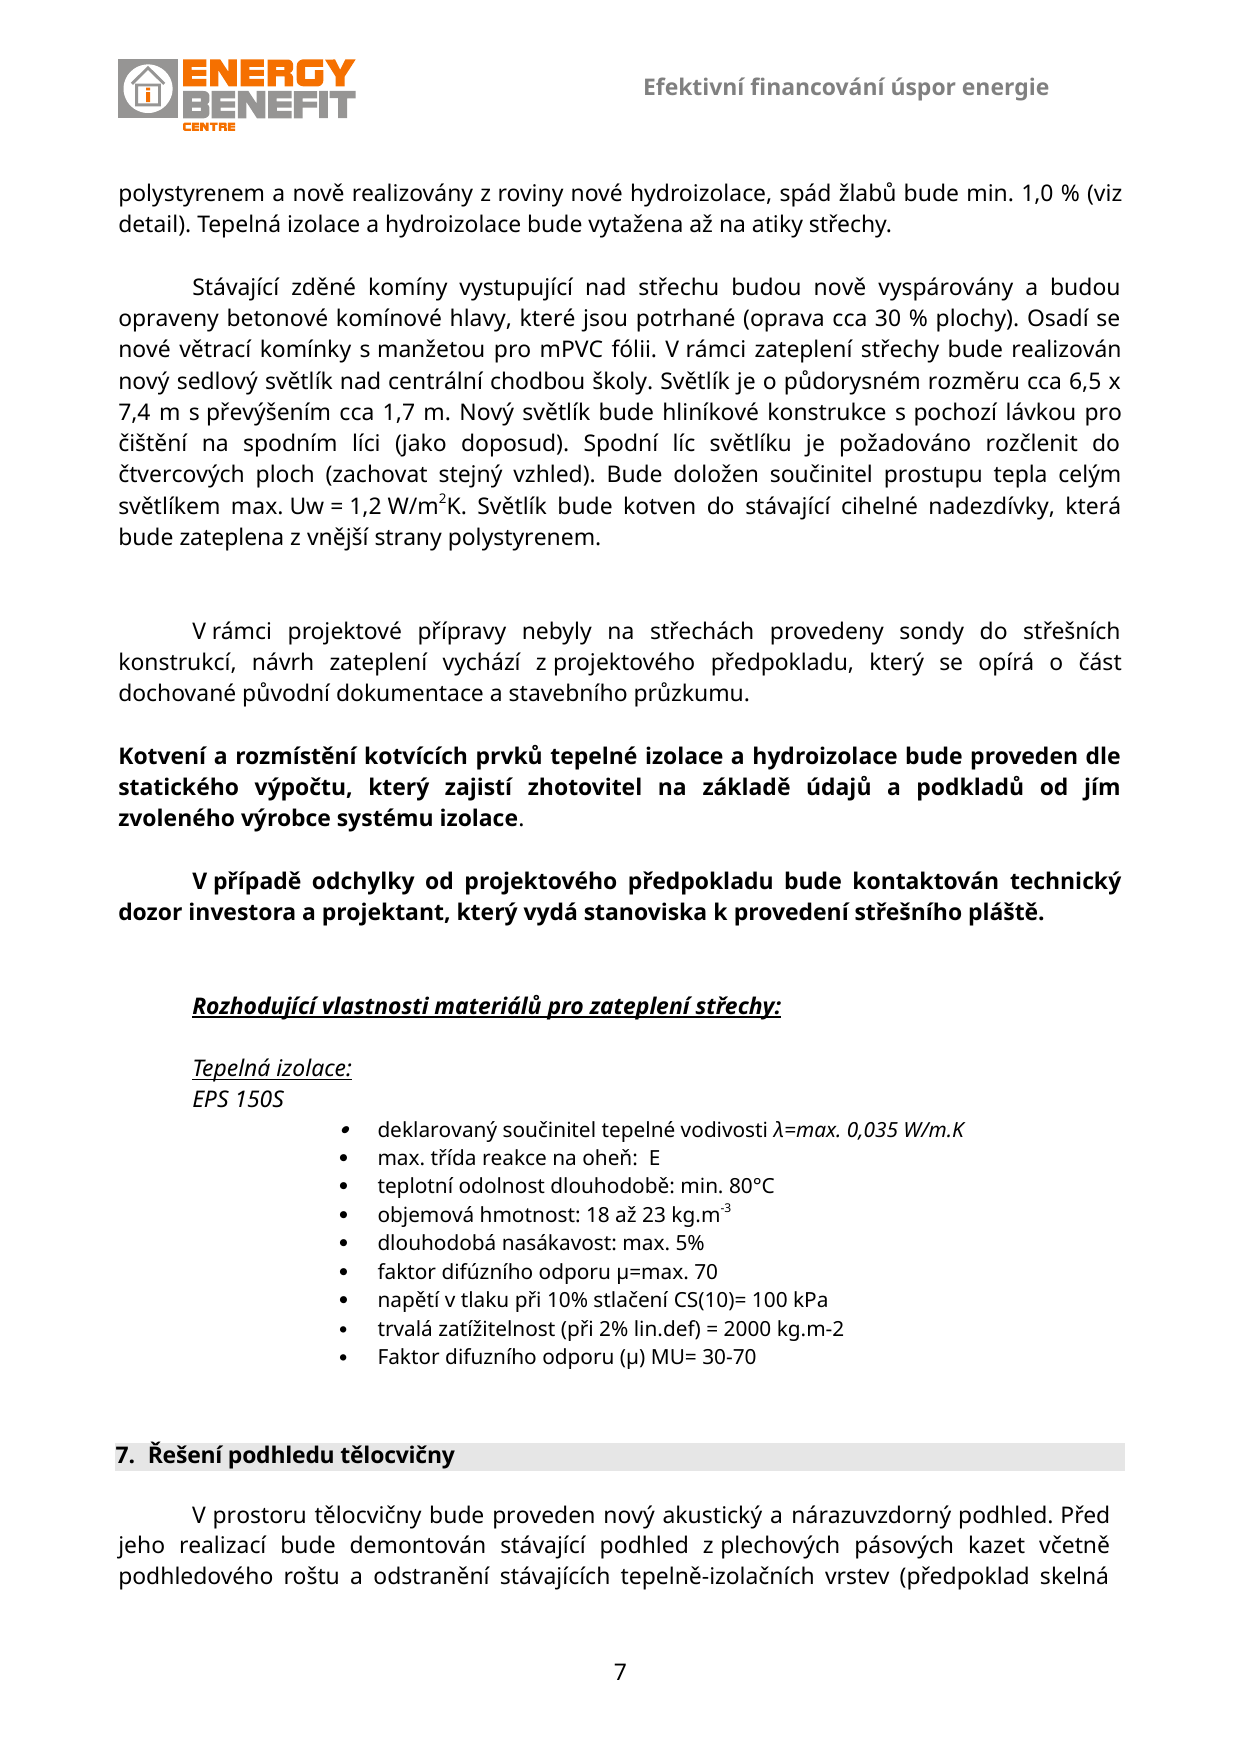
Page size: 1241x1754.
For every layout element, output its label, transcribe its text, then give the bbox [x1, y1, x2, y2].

list trvalá zatížitelnost (při 2% lin.def) = 2000 kg.m-2 [340, 1314, 1122, 1342]
text V případě odchylky od projektového předpokladu bude kontaktován technický dozor investora a projektant, který vydá stanoviska k provedení střešního pláště. [118, 865, 1122, 927]
list max. třída reakce na oheň: E [340, 1143, 1122, 1172]
text Tepelná izolace: [118, 1052, 1122, 1083]
text V rámci projektové přípravy nebyly na střechách provedeny sondy do střešních konstrukcí, návrh zateplení vychází z projektového předpokladu, který se opírá o část dochované původní dokumentace a stavebního průzkumu. [118, 615, 1122, 708]
list deklarovaný součinitel tepelné vodivosti λ=max. 0,035 W/m.K [340, 1115, 1122, 1143]
subtitle Řešení podhledu tělocvičny [115, 1439, 1122, 1471]
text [118, 1499, 1110, 1591]
list Faktor difuzního odporu (μ) MU= 30-70 [340, 1342, 1122, 1371]
list faktor difúzního odporu μ=max. 70 [340, 1257, 1122, 1285]
list napětí v tlaku při 10% stlačení CS(10)= 100 kPa [340, 1285, 1122, 1314]
text Stávající zděné komíny vystupující nad střechu budou nově vyspárovány a budou opraveny betonové komínové hlavy, které jsou potrhané (oprava cca 30 % plochy). Osadí se nové větrací komínky s manžetou pro mPVC fólii. V rámci zateplení střechy bude realizován nový sedlový světlík nad centrální chodbou školy. Světlík je o půdorysném rozměru cca 6,5 x 7,4 m s převýšením cca 1,7 m. Nový světlík bude hliníkové konstrukce s pochozí lávkou pro čištění na spodním líci (jako doposud). Spodní líc světlíku je požadováno rozčlenit do čtvercových ploch (zachovat stejný vzhled). Bude doložen součinitel prostupu tepla celým světlíkem max. Uw = 1,2 W/m2K. Světlík bude kotven do stávající cihelné nadezdívky, která bude zateplena z vnější strany polystyrenem. [118, 271, 1122, 552]
text Rozhodující vlastnosti materiálů pro zateplení střechy: [118, 990, 1122, 1021]
text EPS 150S [118, 1083, 1122, 1115]
list objemová hmotnost: 18 až 23 kg.m-3 [340, 1200, 1122, 1228]
list dlouhodobá nasákavost: max. 5% [340, 1228, 1122, 1257]
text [118, 177, 1122, 240]
text Kotvení a rozmístění kotvících prvků tepelné izolace a hydroizolace bude proveden dle statického výpočtu, který zajistí zhotovitel na základě údajů a podkladů od jím zvoleného výrobce systému izolace. [118, 740, 1122, 833]
list teplotní odolnost dlouhodobě: min. 80°C [340, 1172, 1122, 1200]
